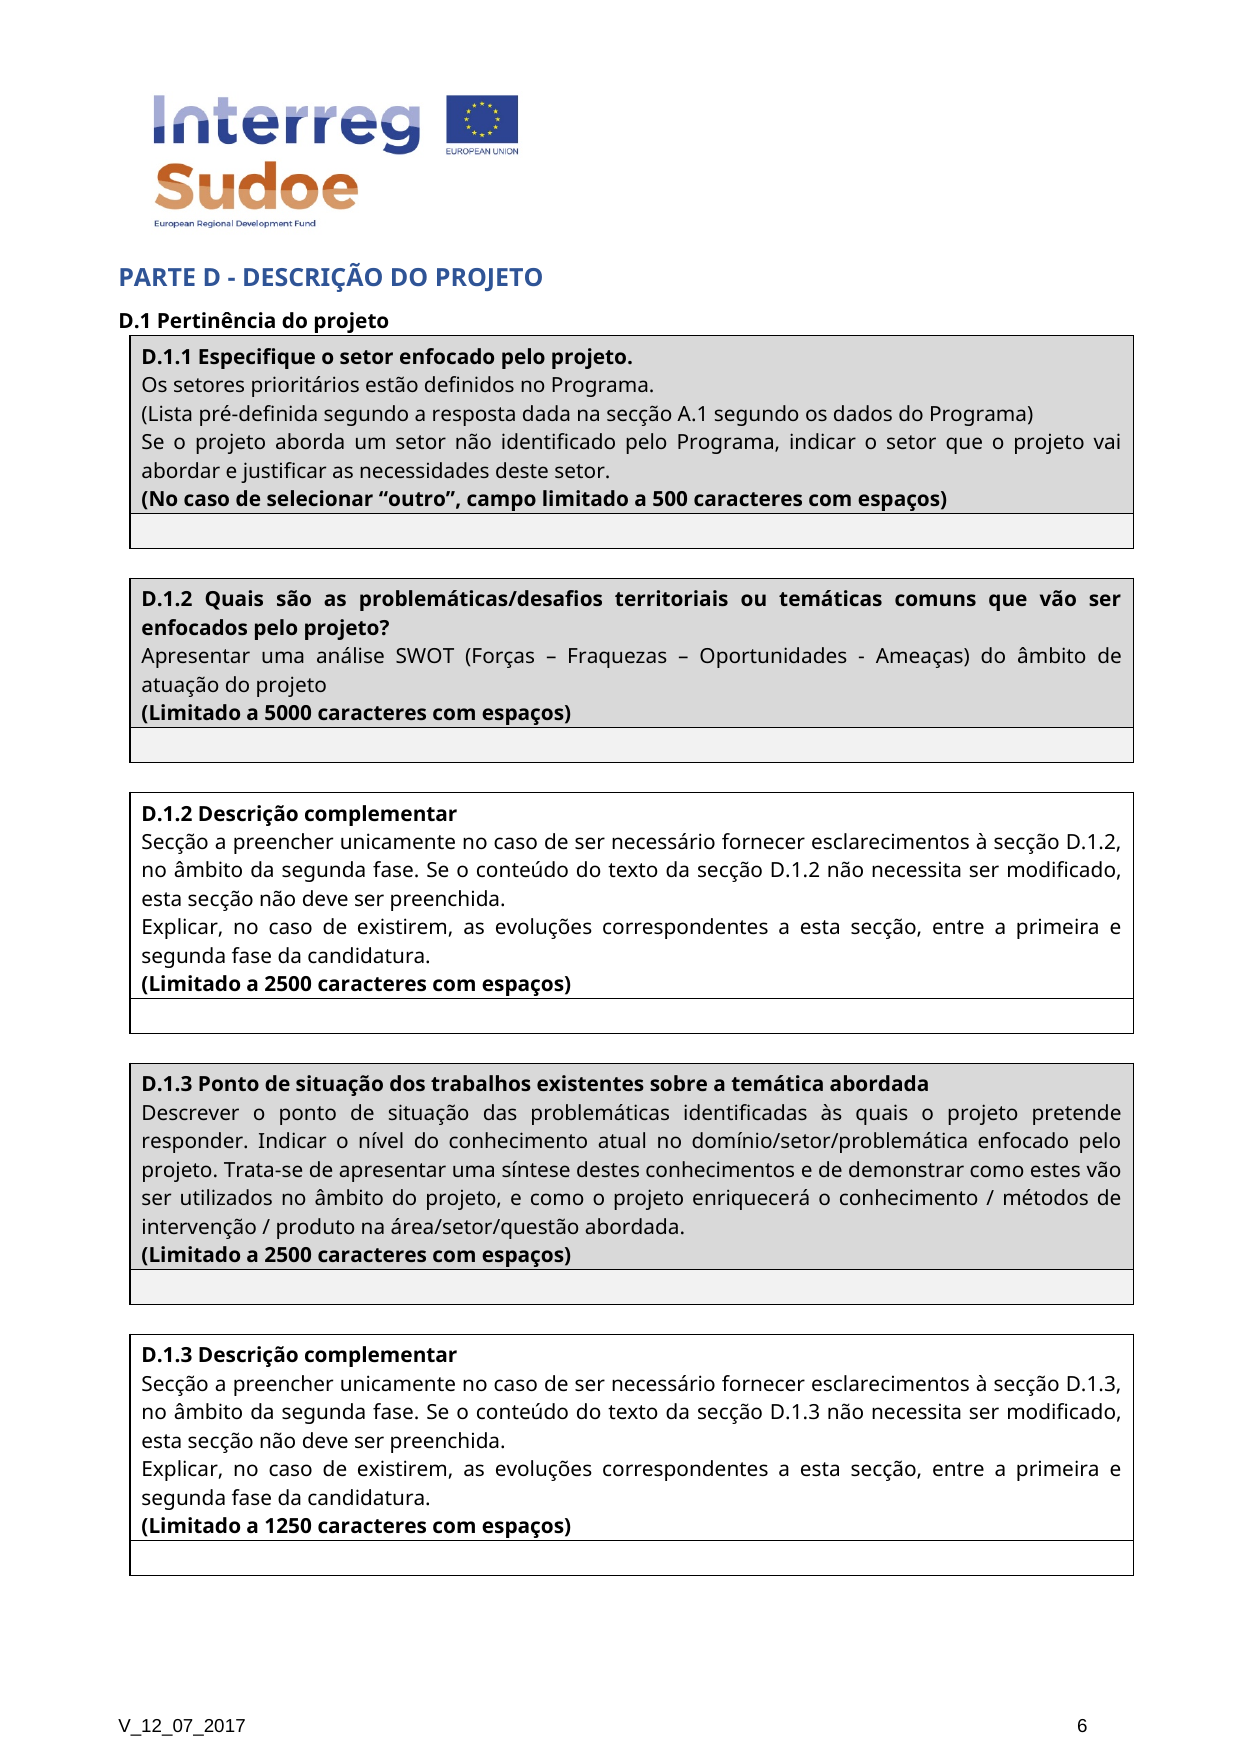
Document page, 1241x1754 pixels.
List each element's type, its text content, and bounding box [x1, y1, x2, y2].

table_cell [131, 514, 1133, 548]
text D.1 Pertinência do projeto [118, 307, 1122, 335]
table_header D.1.3 Ponto de situação dos trabalhos existentes sobre a temática abordada Descrever o ponto de situação das problemáticas identificadas às quais o projeto pretende responder. Indicar o nível do conhecimento atual no domínio/setor/problemática enfocado pelo projeto. Trata-se de apresentar uma síntese destes conhecimentos e de demonstrar como estes vão ser utilizados no âmbito do projeto, e como o projeto enriquecerá o conhecimento / métodos de intervenção / produto na área/setor/questão abordada. (Limitado a 2500 caracteres com espaços) [131, 1064, 1133, 1269]
text PARTE D - DESCRIÇÃO DO PROJETO [118, 260, 1122, 294]
table_header D.1.2 Quais são as problemáticas/desafios territoriais ou temáticas comuns que vão ser enfocados pelo projeto? Apresentar uma análise SWOT (Forças – Fraquezas – Oportunidades - Ameaças) do âmbito de atuação do projeto (Limitado a 5000 caracteres com espaços) [131, 579, 1133, 727]
table_cell [131, 1541, 1133, 1575]
table_header D.1.1 Especifique o setor enfocado pelo projeto. Os setores prioritários estão definidos no Programa. (Lista pré-definida segundo a resposta dada na secção A.1 segundo os dados do Programa) Se o projeto aborda um setor não identificado pelo Programa, indicar o setor que o projeto vai abordar e justificar as necessidades deste setor. (No caso de selecionar “outro”, campo limitado a 500 caracteres com espaços) [131, 336, 1133, 513]
picture [118, 59, 553, 261]
table_cell [131, 1270, 1133, 1304]
table_cell [131, 999, 1133, 1033]
table_cell [131, 728, 1133, 762]
table_header D.1.3 Descrição complementar Secção a preencher unicamente no caso de ser necessário fornecer esclarecimentos à secção D.1.3, no âmbito da segunda fase. Se o conteúdo do texto da secção D.1.3 não necessita ser modificado, esta secção não deve ser preenchida. Explicar, no caso de existirem, as evoluções correspondentes a esta secção, entre a primeira e segunda fase da candidatura. (Limitado a 1250 caracteres com espaços) [131, 1335, 1133, 1539]
table_header D.1.2 Descrição complementar Secção a preencher unicamente no caso de ser necessário fornecer esclarecimentos à secção D.1.2, no âmbito da segunda fase. Se o conteúdo do texto da secção D.1.2 não necessita ser modificado, esta secção não deve ser preenchida. Explicar, no caso de existirem, as evoluções correspondentes a esta secção, entre a primeira e segunda fase da candidatura. (Limitado a 2500 caracteres com espaços) [131, 793, 1133, 998]
